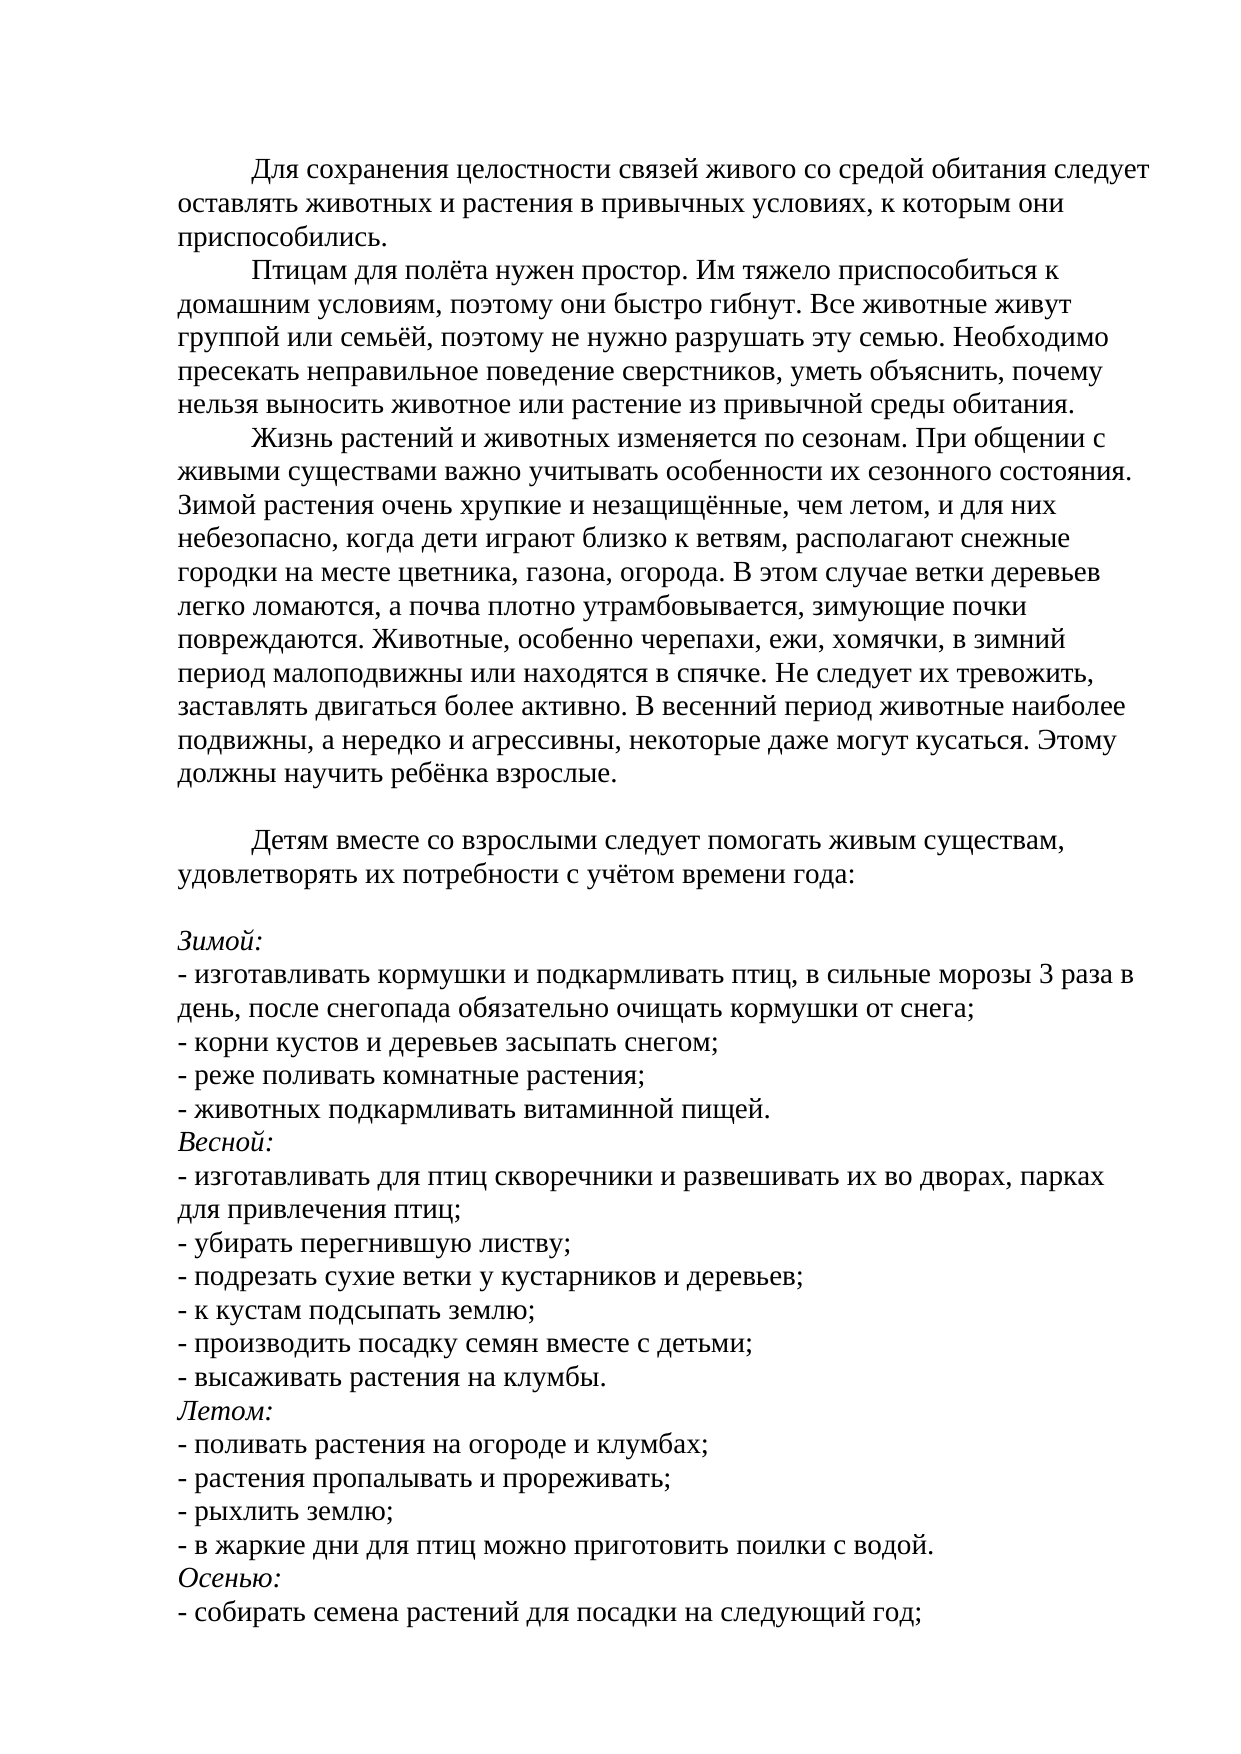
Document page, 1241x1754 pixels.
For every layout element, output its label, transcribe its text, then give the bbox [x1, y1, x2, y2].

text - подрезать сухие ветки у кустарников и деревьев; [177, 1258, 1152, 1292]
text Для сохранения целостности связей живого со средой обитания следует оставлять животных и растения в привычных условиях, к которым они приспособились. [177, 152, 1152, 252]
text - животных подкармливать витаминной пищей. [177, 1091, 1152, 1124]
text - растения пропалывать и прореживать; [177, 1460, 1152, 1493]
text Зимой: [177, 923, 1152, 957]
text - изготавливать для птиц скворечники и развешивать их во дворах, парках для привлечения птиц; [177, 1158, 1152, 1225]
text - собирать семена растений для посадки на следующий год; [177, 1594, 1152, 1627]
text Летом: [177, 1393, 1152, 1426]
text Детям вместе со взрослыми следует помогать живым существам, удовлетворять их потребности с учётом времени года: [177, 822, 1152, 889]
text - реже поливать комнатные растения; [177, 1057, 1152, 1091]
text - производить посадку семян вместе с детьми; [177, 1326, 1152, 1359]
text - высаживать растения на клумбы. [177, 1359, 1152, 1393]
text Птицам для полёта нужен простор. Им тяжело приспособиться к домашним условиям, поэтому они быстро гибнут. Все животные живут группой или семьёй, поэтому не нужно разрушать эту семью. Необходимо пресекать неправильное поведение сверстников, уметь объяснить, почему нельзя выносить животное или растение из привычной среды обитания. [177, 252, 1152, 420]
text Весной: [177, 1124, 1152, 1158]
text - изготавливать кормушки и подкармливать птиц, в сильные морозы 3 раза в день, после снегопада обязательно очищать кормушки от снега; [177, 957, 1152, 1024]
text Осенью: [177, 1560, 1152, 1594]
text Жизнь растений и животных изменяется по сезонам. При общении с живыми существами важно учитывать особенности их сезонного состояния. Зимой растения очень хрупкие и незащищённые, чем летом, и для них небезопасно, когда дети играют близко к ветвям, располагают снежные городки на месте цветника, газона, огорода. В этом случае ветки деревьев легко ломаются, а почва плотно утрамбовывается, зимующие почки повреждаются. Животные, особенно черепахи, ежи, хомячки, в зимний период малоподвижны или находятся в спячке. Не следует их тревожить, заставлять двигаться более активно. В весенний период животные наиболее подвижны, а нередко и агрессивны, некоторые даже могут кусаться. Этому должны научить ребёнка взрослые. [177, 420, 1152, 789]
text - поливать растения на огороде и клумбах; [177, 1426, 1152, 1460]
text - рыхлить землю; [177, 1493, 1152, 1527]
text - убирать перегнившую листву; [177, 1225, 1152, 1258]
text - в жаркие дни для птиц можно приготовить поилки с водой. [177, 1527, 1152, 1560]
text - корни кустов и деревьев засыпать снегом; [177, 1024, 1152, 1057]
text - к кустам подсыпать землю; [177, 1292, 1152, 1326]
